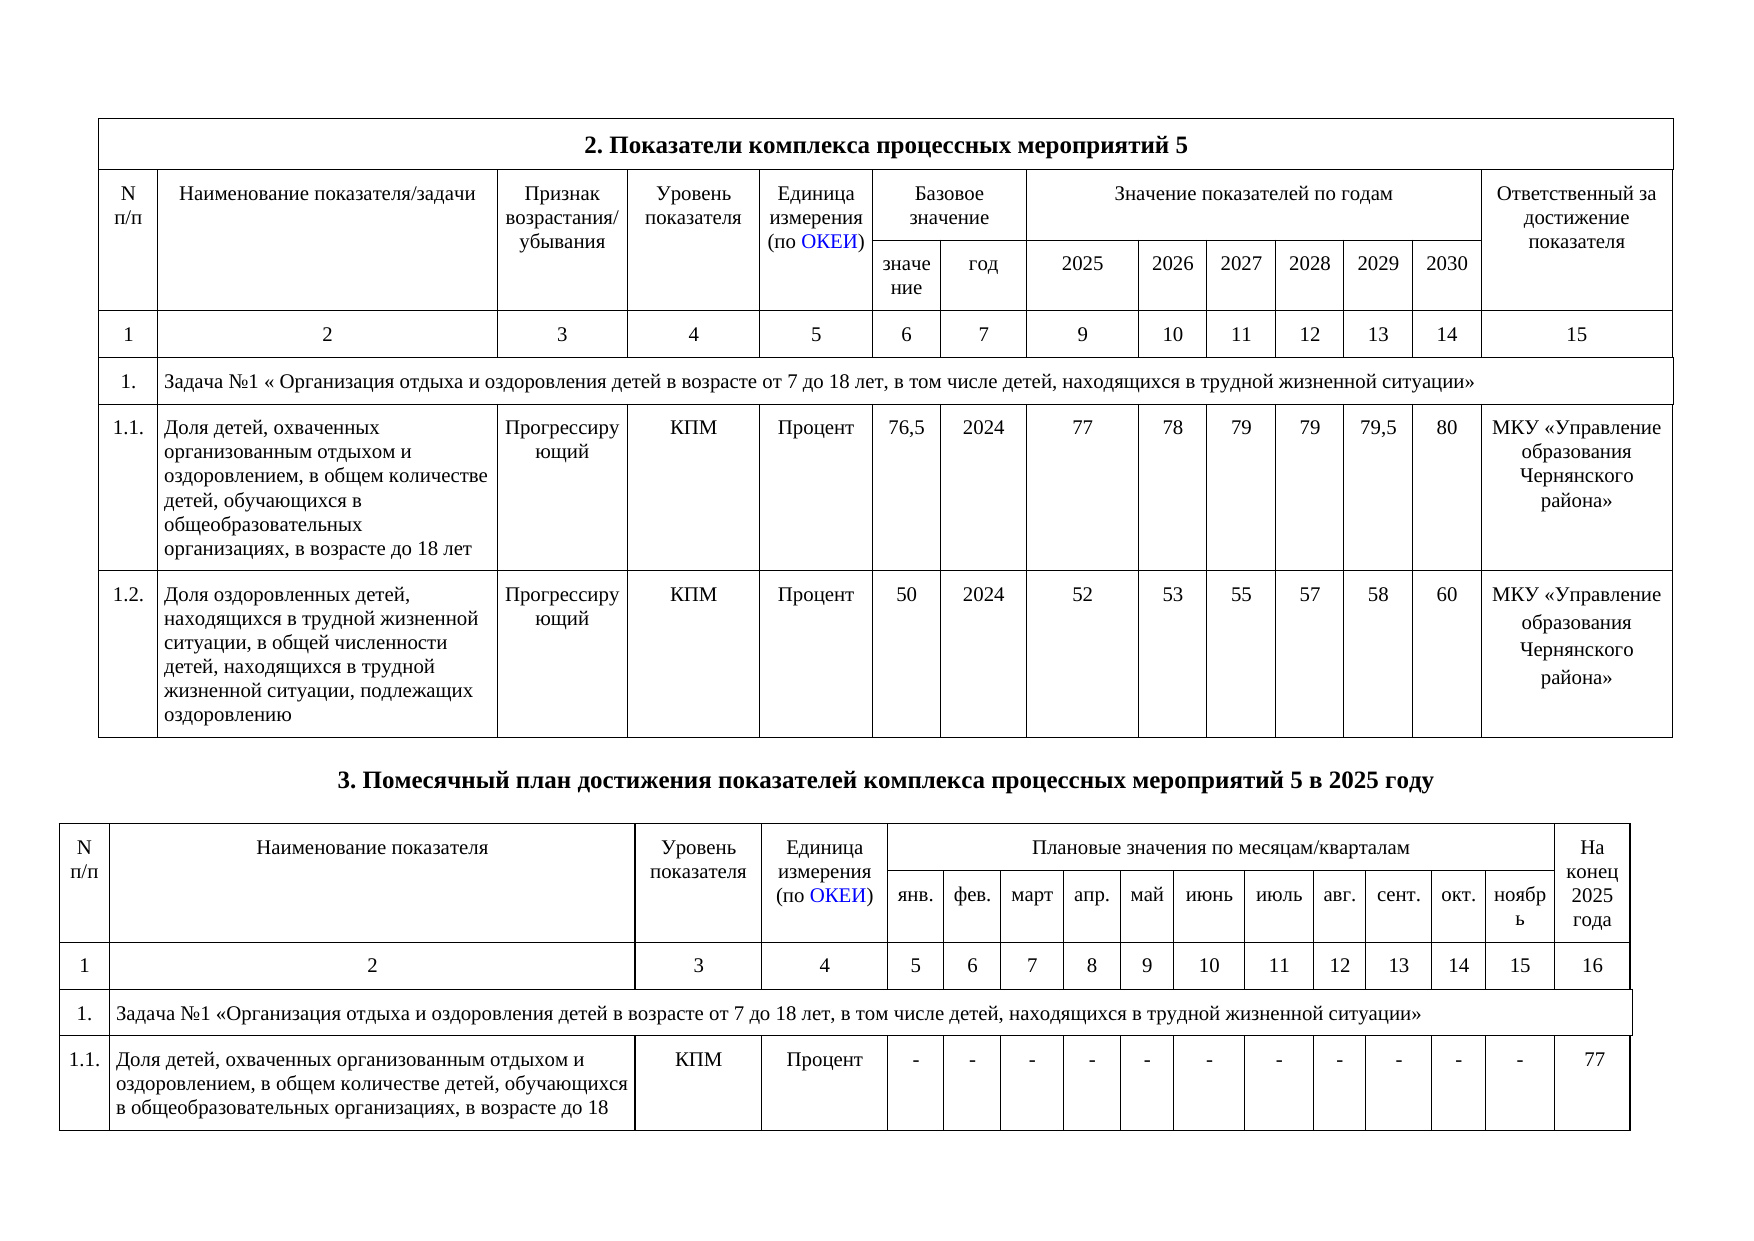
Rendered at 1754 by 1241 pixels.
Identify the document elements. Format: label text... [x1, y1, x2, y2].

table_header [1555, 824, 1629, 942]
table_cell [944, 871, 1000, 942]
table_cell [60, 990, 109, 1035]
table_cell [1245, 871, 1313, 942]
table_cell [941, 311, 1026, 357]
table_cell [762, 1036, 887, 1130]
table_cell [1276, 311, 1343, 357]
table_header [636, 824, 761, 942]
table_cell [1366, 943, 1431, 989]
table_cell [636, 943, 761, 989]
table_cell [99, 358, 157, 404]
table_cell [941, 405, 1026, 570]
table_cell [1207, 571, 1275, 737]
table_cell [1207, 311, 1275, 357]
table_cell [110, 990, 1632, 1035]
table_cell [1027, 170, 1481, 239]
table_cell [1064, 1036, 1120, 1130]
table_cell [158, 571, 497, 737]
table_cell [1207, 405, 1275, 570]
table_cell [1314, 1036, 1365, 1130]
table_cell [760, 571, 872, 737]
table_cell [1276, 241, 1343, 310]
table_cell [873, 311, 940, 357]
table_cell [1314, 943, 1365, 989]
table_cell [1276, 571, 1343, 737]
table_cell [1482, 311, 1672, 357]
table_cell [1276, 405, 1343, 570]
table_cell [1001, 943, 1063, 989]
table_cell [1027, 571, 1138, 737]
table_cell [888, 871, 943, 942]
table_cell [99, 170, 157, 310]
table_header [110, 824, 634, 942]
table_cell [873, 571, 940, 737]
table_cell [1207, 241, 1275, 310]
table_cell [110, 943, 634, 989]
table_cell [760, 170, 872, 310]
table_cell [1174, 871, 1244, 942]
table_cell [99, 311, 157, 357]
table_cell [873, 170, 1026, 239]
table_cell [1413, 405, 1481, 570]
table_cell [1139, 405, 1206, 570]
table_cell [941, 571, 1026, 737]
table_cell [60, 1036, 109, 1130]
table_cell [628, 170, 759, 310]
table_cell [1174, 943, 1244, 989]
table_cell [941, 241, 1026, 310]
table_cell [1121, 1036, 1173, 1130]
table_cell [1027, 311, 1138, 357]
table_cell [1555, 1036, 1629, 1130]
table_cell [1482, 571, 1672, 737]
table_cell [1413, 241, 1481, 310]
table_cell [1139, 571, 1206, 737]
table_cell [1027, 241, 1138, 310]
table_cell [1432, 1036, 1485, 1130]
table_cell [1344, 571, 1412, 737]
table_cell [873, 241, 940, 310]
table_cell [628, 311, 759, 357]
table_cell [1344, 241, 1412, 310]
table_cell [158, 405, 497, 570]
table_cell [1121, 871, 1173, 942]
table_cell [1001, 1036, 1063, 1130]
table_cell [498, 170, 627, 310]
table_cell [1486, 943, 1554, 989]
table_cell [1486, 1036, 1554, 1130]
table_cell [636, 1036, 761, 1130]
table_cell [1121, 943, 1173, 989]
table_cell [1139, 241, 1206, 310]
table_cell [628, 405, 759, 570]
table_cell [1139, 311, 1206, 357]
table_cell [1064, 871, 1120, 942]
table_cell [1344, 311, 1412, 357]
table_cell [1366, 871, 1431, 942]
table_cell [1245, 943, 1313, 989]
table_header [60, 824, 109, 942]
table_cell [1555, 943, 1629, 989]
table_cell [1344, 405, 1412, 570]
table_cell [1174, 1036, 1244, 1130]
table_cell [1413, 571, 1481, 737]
title 3. Помесячный план достижения показателей комплекса процессных мероприятий 5 в 2025 году [103, 766, 1668, 794]
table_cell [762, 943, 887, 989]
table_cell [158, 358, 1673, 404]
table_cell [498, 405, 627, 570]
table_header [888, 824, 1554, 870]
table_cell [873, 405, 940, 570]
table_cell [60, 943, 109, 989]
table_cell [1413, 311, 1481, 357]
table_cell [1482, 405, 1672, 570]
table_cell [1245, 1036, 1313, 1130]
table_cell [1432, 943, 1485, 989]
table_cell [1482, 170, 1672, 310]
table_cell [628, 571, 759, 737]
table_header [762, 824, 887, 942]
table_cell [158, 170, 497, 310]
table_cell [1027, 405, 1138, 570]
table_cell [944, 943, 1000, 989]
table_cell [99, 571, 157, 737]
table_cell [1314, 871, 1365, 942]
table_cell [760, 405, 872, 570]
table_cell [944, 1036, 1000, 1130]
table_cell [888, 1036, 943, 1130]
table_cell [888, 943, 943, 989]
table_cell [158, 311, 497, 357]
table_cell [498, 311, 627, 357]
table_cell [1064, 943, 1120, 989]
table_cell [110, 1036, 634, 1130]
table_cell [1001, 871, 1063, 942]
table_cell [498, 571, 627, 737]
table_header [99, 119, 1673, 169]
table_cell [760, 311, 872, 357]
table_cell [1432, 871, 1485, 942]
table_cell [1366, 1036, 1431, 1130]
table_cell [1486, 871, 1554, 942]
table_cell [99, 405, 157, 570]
